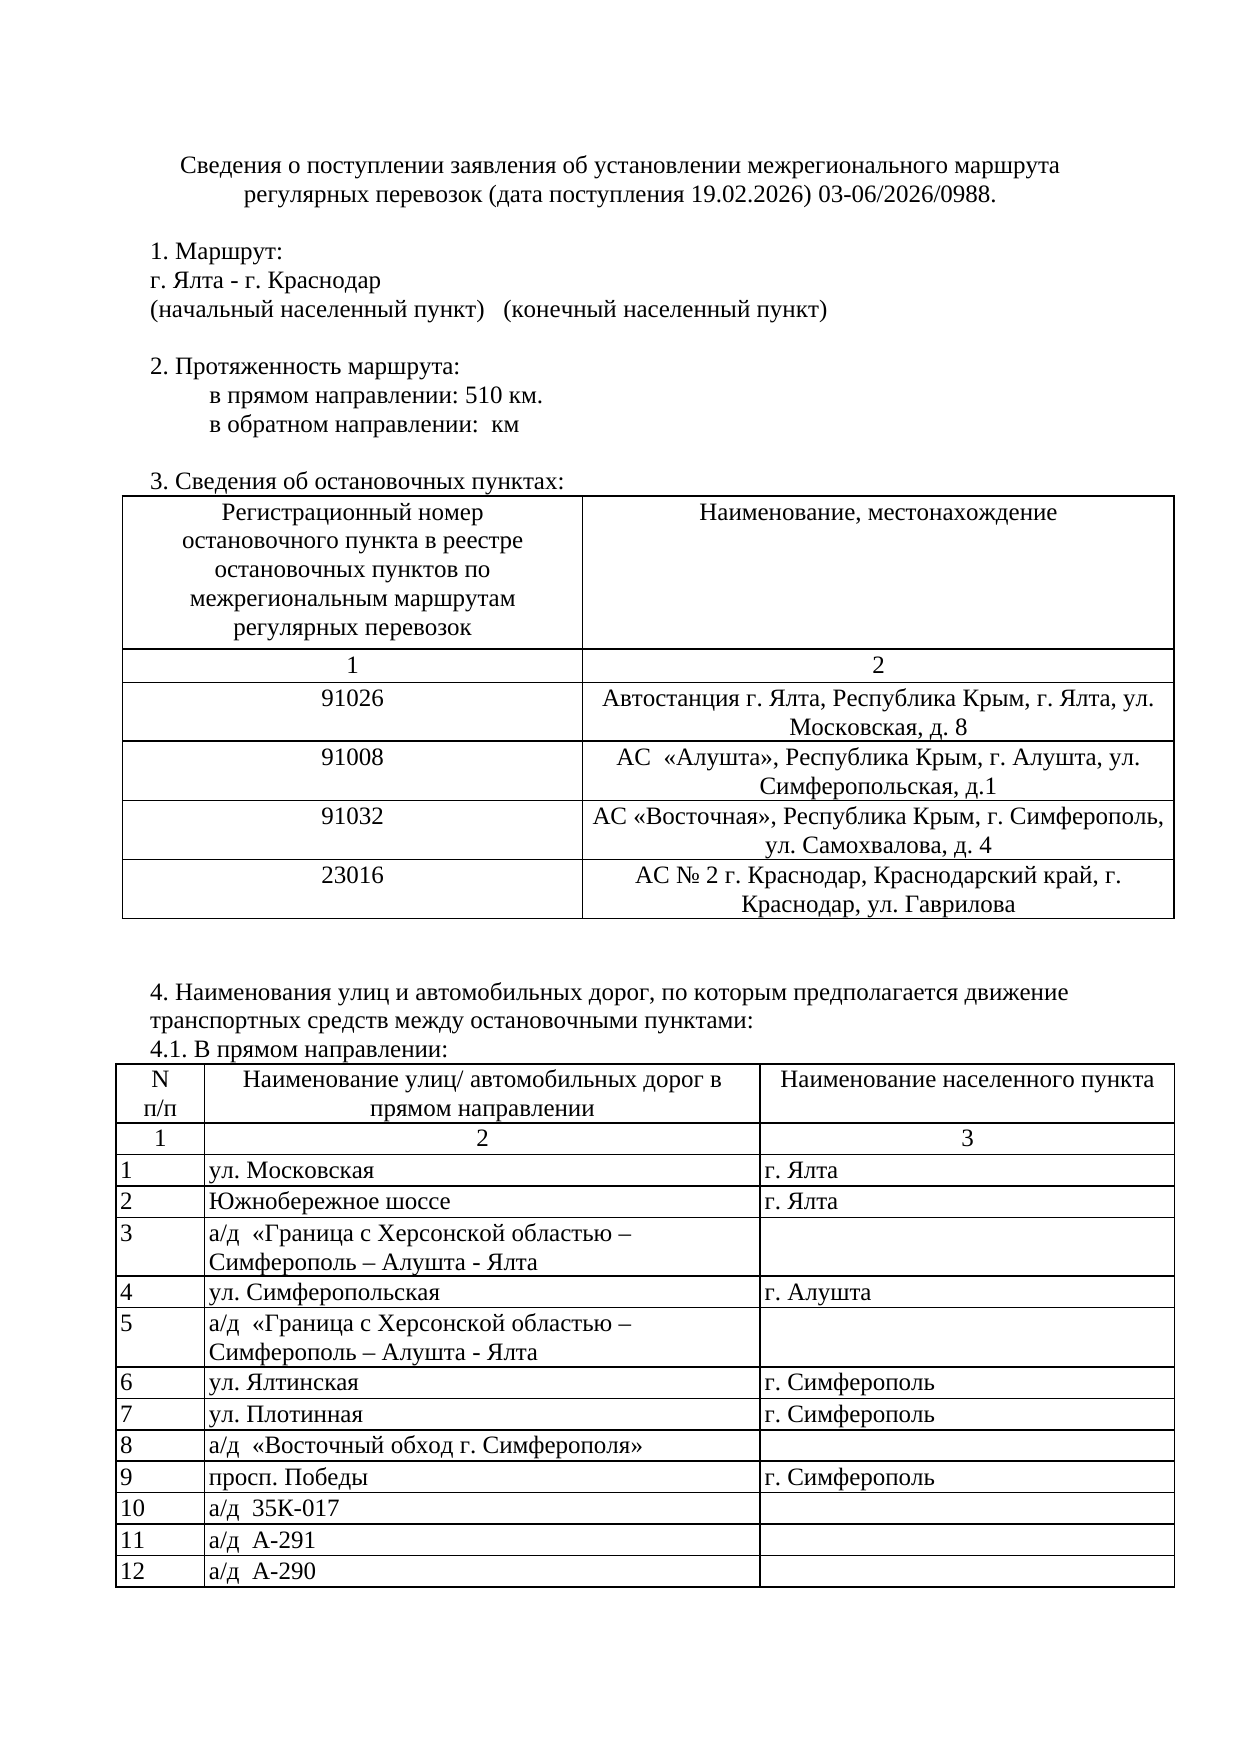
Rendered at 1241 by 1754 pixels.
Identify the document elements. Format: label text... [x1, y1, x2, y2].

table_cell 23016 [123, 860, 582, 918]
table_cell 11 [117, 1525, 204, 1555]
text 4. Наименования улиц и автомобильных дорог, по которым предполагается движение транспортных средств между остановочными пунктами: [150, 977, 1090, 1034]
table_cell АС «Алушта», Республика Крым, г. Алушта, ул. Симферопольская, д.1 [583, 742, 1173, 799]
text 4.1. В прямом направлении: [150, 1034, 1090, 1063]
table_cell а/д А-291 [205, 1525, 759, 1555]
table_cell ул. Плотинная [205, 1399, 759, 1429]
table_cell а/д «Граница с Херсонской областью – Симферополь – Алушта - Ялта [205, 1218, 759, 1275]
table_cell ул. Симферопольская [205, 1277, 759, 1307]
table_header N п/п [117, 1065, 204, 1122]
table_cell 5 [117, 1308, 204, 1366]
text Сведения о поступлении заявления об установлении межрегионального маршрута регулярных перевозок (дата поступления 19.02.2026) 03-06/2026/0988. [150, 150, 1090, 207]
table_cell [761, 1218, 1174, 1275]
text в обратном направлении: км [150, 409, 1090, 437]
table_cell [761, 1431, 1174, 1460]
table_cell 91008 [123, 742, 582, 799]
table_cell а/д «Граница с Херсонской областью – Симферополь – Алушта - Ялта [205, 1308, 759, 1366]
table_cell Южнобережное шоссе [205, 1187, 759, 1216]
table_cell 1 [117, 1155, 204, 1185]
table_cell ул. Ялтинская [205, 1368, 759, 1397]
table_cell г. Симферополь [761, 1462, 1174, 1492]
table_cell АС № 2 г. Краснодар, Краснодарский край, г. Краснодар, ул. Гаврилова [583, 860, 1173, 918]
table_cell 2 [583, 650, 1173, 681]
table_header Наименование населенного пункта [761, 1065, 1174, 1122]
table_cell АС «Восточная», Республика Крым, г. Симферополь, ул. Самохвалова, д. 4 [583, 801, 1173, 858]
table_cell 3 [761, 1124, 1174, 1153]
table_cell а/д «Восточный обход г. Симферополя» [205, 1431, 759, 1460]
table_header Наименование улиц/ автомобильных дорог в прямом направлении [205, 1065, 759, 1122]
table_cell 8 [117, 1431, 204, 1460]
text 3. Сведения об остановочных пунктах: [150, 466, 1090, 495]
table_cell [761, 1308, 1174, 1366]
text 1. Маршрут: [150, 236, 1090, 265]
text (начальный населенный пункт) (конечный населенный пункт) [150, 294, 1090, 322]
table_cell 2 [117, 1187, 204, 1216]
table_cell 7 [117, 1399, 204, 1429]
table_cell 4 [117, 1277, 204, 1307]
table_cell 9 [117, 1462, 204, 1492]
table_cell 91032 [123, 801, 582, 858]
text 2. Протяженность маршрута: [150, 351, 1090, 380]
table_cell 2 [205, 1124, 759, 1153]
text в прямом направлении: 510 км. [150, 380, 1090, 409]
table_cell 6 [117, 1368, 204, 1397]
table_cell г. Ялта [761, 1187, 1174, 1216]
table_cell а/д 35К-017 [205, 1493, 759, 1523]
table_cell 91026 [123, 683, 582, 740]
table_cell 12 [117, 1556, 204, 1586]
table_cell г. Симферополь [761, 1399, 1174, 1429]
table_cell [761, 1493, 1174, 1523]
text г. Ялта - г. Краснодар [150, 265, 1090, 294]
table_cell г. Алушта [761, 1277, 1174, 1307]
table_cell г. Ялта [761, 1155, 1174, 1185]
table_cell 1 [123, 650, 582, 681]
table_cell просп. Победы [205, 1462, 759, 1492]
table_cell 3 [117, 1218, 204, 1275]
table_cell 10 [117, 1493, 204, 1523]
table_cell ул. Московская [205, 1155, 759, 1185]
table_cell Автостанция г. Ялта, Республика Крым, г. Ялта, ул. Московская, д. 8 [583, 683, 1173, 740]
table_header Наименование, местонахождение [583, 497, 1173, 648]
table_header Регистрационный номер остановочного пункта в реестре остановочных пунктов по межрегиональным маршрутам регулярных перевозок [123, 497, 582, 648]
table_cell [761, 1525, 1174, 1555]
table_cell [761, 1556, 1174, 1586]
table_cell а/д А-290 [205, 1556, 759, 1586]
table_cell 1 [117, 1124, 204, 1153]
table_cell г. Симферополь [761, 1368, 1174, 1397]
